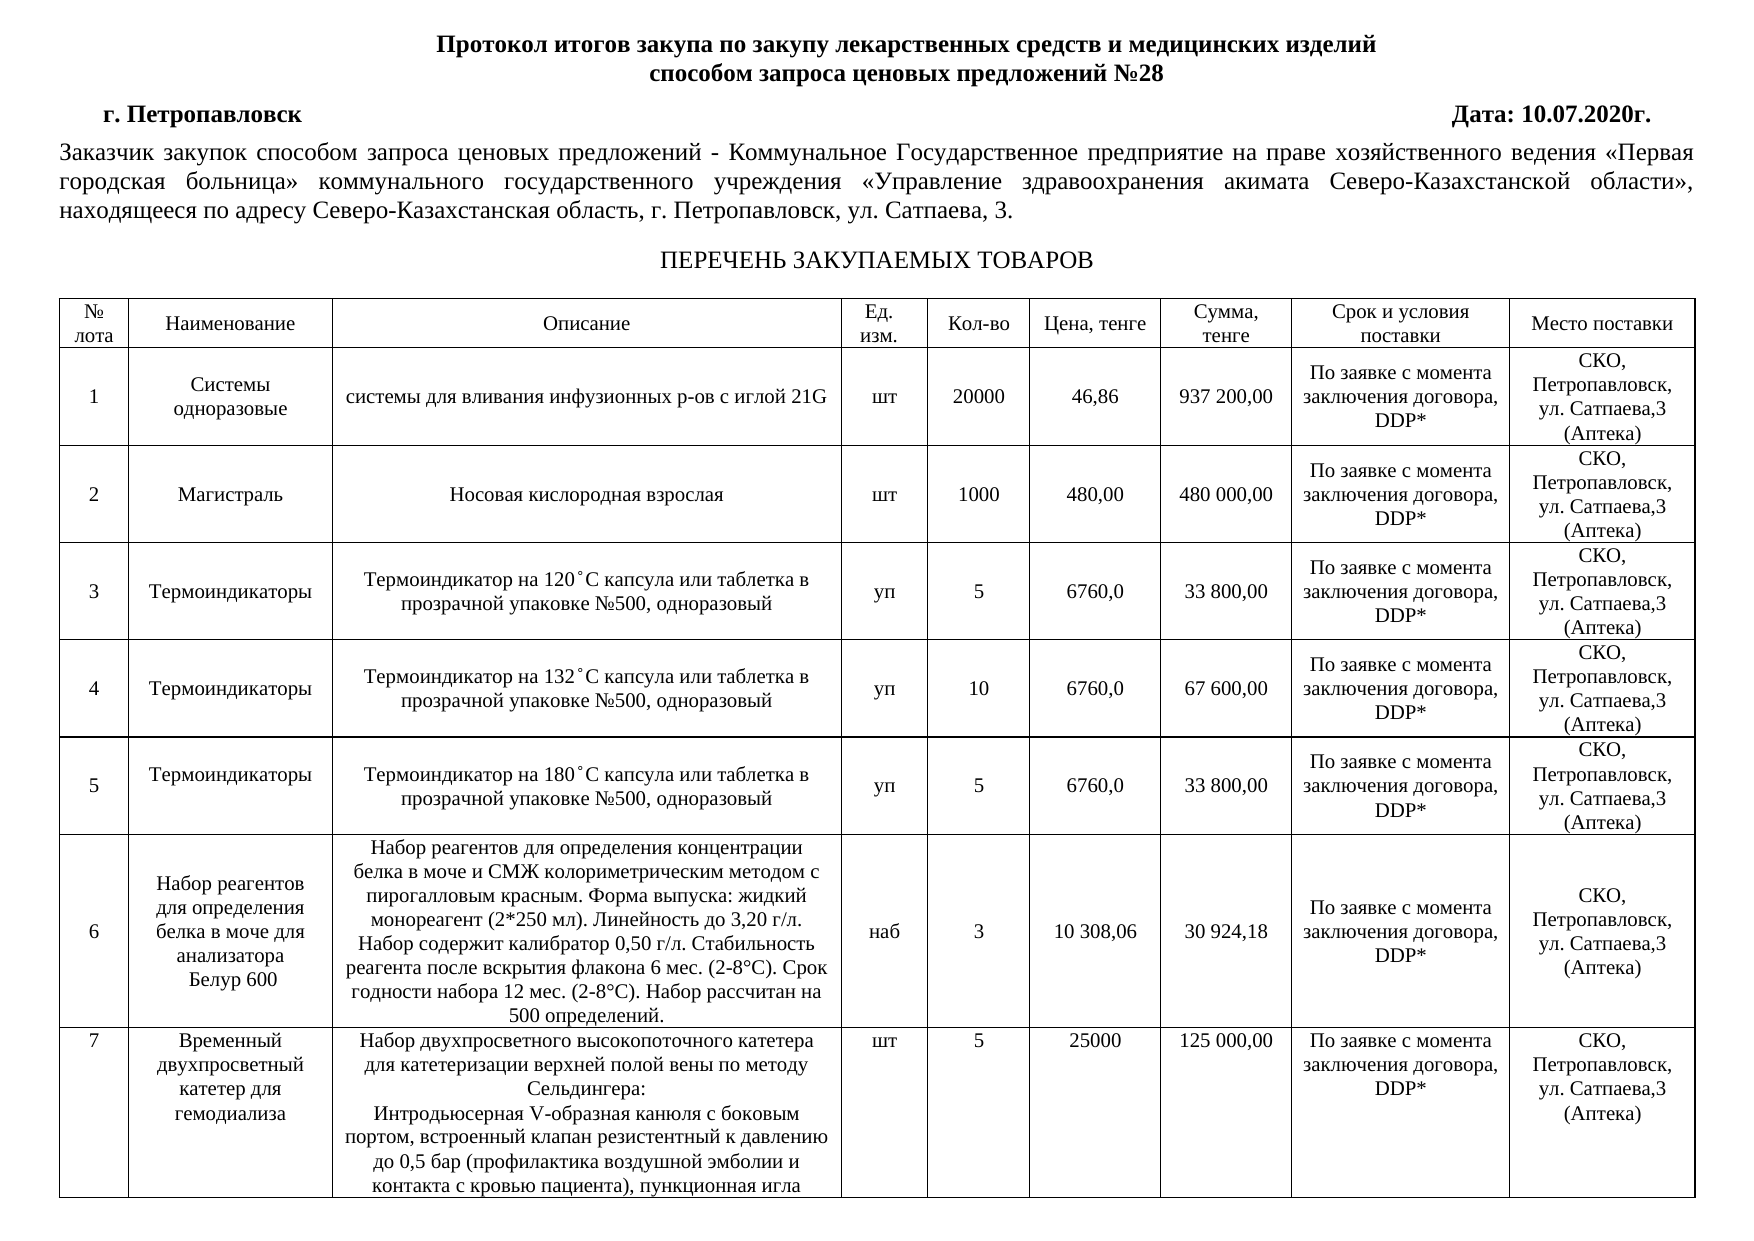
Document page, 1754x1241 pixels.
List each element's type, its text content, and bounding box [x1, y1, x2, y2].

table_cell наб [842, 835, 927, 1027]
table_cell СКО, Петропавловск, ул. Сатпаева,3 (Аптека) [1510, 446, 1694, 542]
table_cell 30 924,18 [1161, 835, 1291, 1027]
table_cell 5 [928, 738, 1029, 834]
table_cell 33 800,00 [1161, 543, 1291, 639]
table_cell 6760,0 [1030, 640, 1160, 736]
text Протокол итогов закупа по закупу лекарственных средств и медицинских изделий [59, 29, 1695, 58]
table_cell Термоиндикаторы [129, 738, 332, 834]
text способом запроса ценовых предложений №28 [59, 58, 1695, 87]
table_cell По заявке с момента заключения договора, DDP* [1292, 348, 1509, 444]
text Заказчик закупок способом запроса ценовых предложений - Коммунальное Государственное предприятие на праве хозяйственного ведения «Первая городская больница» коммунального государственного учреждения «Управление здравоохранения акимата Северо-Казахстанской области», находящееся по адресу Северо-Казахстанская область, г. Петропавловск, ул. Сатпаева, 3. [59, 137, 1695, 224]
table_cell Магистраль [129, 446, 332, 542]
table_header Описание [333, 299, 841, 347]
table_cell 67 600,00 [1161, 640, 1291, 736]
table_cell Набор реагентов для определения концентрации белка в моче и СМЖ колориметрическим методом с пирогалловым красным. Форма выпуска: жидкий монореагент (2*250 мл). Линейность до 3,20 г/л. Набор содержит калибратор 0,50 г/л. Стабильность реагента после вскрытия флакона 6 мес. (2-8°C). Срок годности набора 12 мес. (2-8°C). Набор рассчитан на 500 определений. [333, 835, 841, 1027]
table_header Наименование [129, 299, 332, 347]
table_cell СКО, Петропавловск, ул. Сатпаева,3 (Аптека) [1510, 835, 1694, 1027]
table_cell 10 308,06 [1030, 835, 1160, 1027]
table_cell 20000 [928, 348, 1029, 444]
table_header Срок и условия поставки [1292, 299, 1509, 347]
table_cell 937 200,00 [1161, 348, 1291, 444]
table_cell 6760,0 [1030, 543, 1160, 639]
table_cell уп [842, 543, 927, 639]
table_cell 33 800,00 [1161, 738, 1291, 834]
table_header Сумма, тенге [1161, 299, 1291, 347]
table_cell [1292, 1028, 1509, 1197]
table_cell шт [842, 348, 927, 444]
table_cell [129, 1028, 332, 1197]
table_header Кол-во [928, 299, 1029, 347]
table_cell Набор реагентов для определения белка в моче для анализатора Белур 600 [129, 835, 332, 1027]
table_cell уп [842, 738, 927, 834]
table_cell 3 [928, 835, 1029, 1027]
table_cell 480 000,00 [1161, 446, 1291, 542]
table_cell СКО, Петропавловск, ул. Сатпаева,3 (Аптека) [1510, 640, 1694, 736]
table_cell 5 [928, 1028, 1029, 1197]
table_cell Термоиндикатор на 180 ̊ С капсула или таблетка в прозрачной упаковке №500, одноразовый [333, 738, 841, 834]
table_cell Системы одноразовые [129, 348, 332, 444]
table_cell 4 [60, 640, 128, 736]
table_header № лота [60, 299, 128, 347]
table_cell 10 [928, 640, 1029, 736]
table_cell 25000 [1030, 1028, 1160, 1197]
table_header Цена, тенге [1030, 299, 1160, 347]
table_cell шт [842, 1028, 927, 1197]
table_cell 1000 [928, 446, 1029, 542]
table_cell СКО, Петропавловск, ул. Сатпаева,3 (Аптека) [1510, 543, 1694, 639]
table_cell По заявке с момента заключения договора, DDP* [1292, 543, 1509, 639]
table_cell 1 [60, 348, 128, 444]
table_cell 6760,0 [1030, 738, 1160, 834]
table_header Ед. изм. [842, 299, 927, 347]
text г. Петропавловск Дата: 10.07.2020г. [59, 99, 1695, 128]
table_cell По заявке с момента заключения договора, DDP* [1292, 835, 1509, 1027]
table_cell 7 [60, 1028, 128, 1197]
table_cell 6 [60, 835, 128, 1027]
table_cell 480,00 [1030, 446, 1160, 542]
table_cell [1510, 1028, 1694, 1197]
text ПЕРЕЧЕНЬ ЗАКУПАЕМЫХ ТОВАРОВ [59, 245, 1695, 274]
table_header Место поставки [1510, 299, 1694, 347]
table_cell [333, 1028, 841, 1197]
table_cell системы для вливания инфузионных р-ов с иглой 21G [333, 348, 841, 444]
table_cell Термоиндикатор на 120 ̊ С капсула или таблетка в прозрачной упаковке №500, одноразовый [333, 543, 841, 639]
table_cell По заявке с момента заключения договора, DDP* [1292, 446, 1509, 542]
table_cell Носовая кислородная взрослая [333, 446, 841, 542]
table_cell СКО, Петропавловск, ул. Сатпаева,3 (Аптека) [1510, 738, 1694, 834]
table_cell 5 [928, 543, 1029, 639]
table_cell 5 [60, 738, 128, 834]
table_cell Термоиндикаторы [129, 640, 332, 736]
table_cell По заявке с момента заключения договора, DDP* [1292, 640, 1509, 736]
table_cell По заявке с момента заключения договора, DDP* [1292, 738, 1509, 834]
table_cell уп [842, 640, 927, 736]
table_cell 2 [60, 446, 128, 542]
table_cell СКО, Петропавловск, ул. Сатпаева,3 (Аптека) [1510, 348, 1694, 444]
table_cell Термоиндикаторы [129, 543, 332, 639]
table_cell 125 000,00 [1161, 1028, 1291, 1197]
table_cell 46,86 [1030, 348, 1160, 444]
table_cell шт [842, 446, 927, 542]
table_cell 3 [60, 543, 128, 639]
table_cell Термоиндикатор на 132 ̊ С капсула или таблетка в прозрачной упаковке №500, одноразовый [333, 640, 841, 736]
